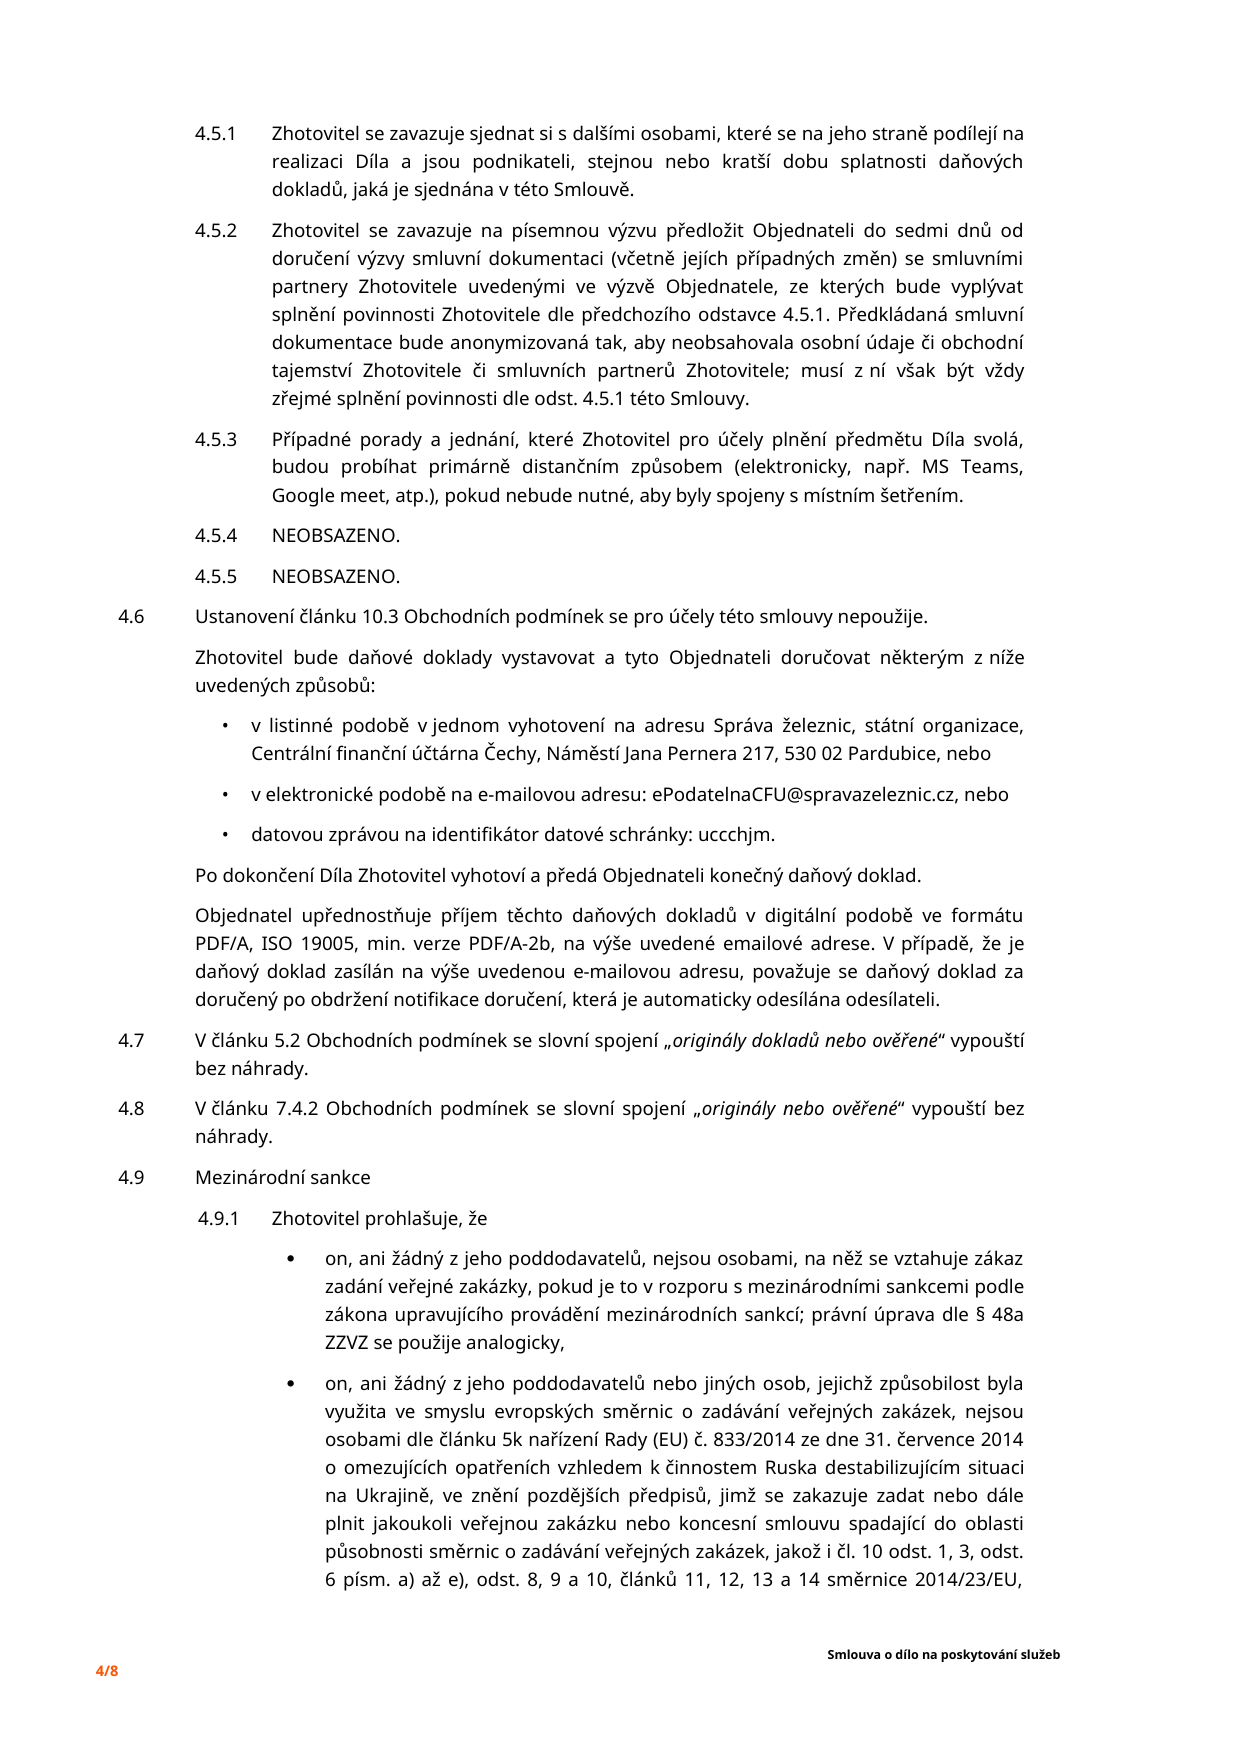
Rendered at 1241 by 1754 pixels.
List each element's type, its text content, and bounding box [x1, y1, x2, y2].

text Případné porady a jednání, které Zhotovitel pro účely plnění předmětu Díla svolá, budou probíhat primárně distančním způsobem (elektronicky, např. MS Teams, Google meet, atp.), pokud nebude nutné, aby byly spojeny s místním šetřením. [195, 426, 1024, 507]
text NEOBSAZENO. [195, 522, 1024, 548]
text Ustanovení článku 10.3 Obchodních podmínek se pro účely této smlouvy nepoužije. [118, 603, 1024, 629]
list Zhotovitel bude daňové doklady vystavovat a tyto Objednateli doručovat některým z níže uvedených způsobů: [195, 644, 1024, 697]
list V článku 5.2 Obchodních podmínek se slovní spojení „originály dokladů nebo ověřené“ vypouští bez náhrady. [118, 1027, 1024, 1081]
list on, ani žádný z jeho poddodavatelů, nejsou osobami, na něž se vztahuje zákaz zadání veřejné zakázky, pokud je to v rozporu s mezinárodními sankcemi podle zákona upravujícího provádění mezinárodních sankcí; právní úprava dle § 48a ZZVZ se použije analogicky, [287, 1245, 1024, 1355]
text Zhotovitel se zavazuje sjednat si s dalšími osobami, které se na jeho straně podílejí na realizaci Díla a jsou podnikateli, stejnou nebo kratší dobu splatnosti daňových dokladů, jaká je sjednána v této Smlouvě. [195, 121, 1024, 202]
list • v elektronické podobě na e-mailovou adresu: ePodatelnaCFU@spravazeleznic.cz, nebo [222, 781, 1024, 807]
list • datovou zprávou na identifikátor datové schránky: uccchjm. [222, 822, 1024, 847]
list Objednatel upřednostňuje příjem těchto daňových dokladů v digitální podobě ve formátu PDF/A, ISO 19005, min. verze PDF/A-2b, na výše uvedené emailové adrese. V případě, že je daňový doklad zasílán na výše uvedenou e-mailovou adresu, považuje se daňový doklad za doručený po obdržení notifikace doručení, která je automaticky odesílána odesílateli. [195, 903, 1024, 1012]
list Zhotovitel prohlašuje, že [198, 1205, 1024, 1230]
text Zhotovitel se zavazuje na písemnou výzvu předložit Objednateli do sedmi dnů od doručení výzvy smluvní dokumentaci (včetně jejích případných změn) se smluvními partnery Zhotovitele uvedenými ve výzvě Objednatele, ze kterých bude vyplývat splnění povinnosti Zhotovitele dle předchozího odstavce 4.5.1. Předkládaná smluvní dokumentace bude anonymizovaná tak, aby neobsahovala osobní údaje či obchodní tajemství Zhotovitele či smluvních partnerů Zhotovitele; musí z ní však být vždy zřejmé splnění povinnosti dle odst. 4.5.1 této Smlouvy. [195, 217, 1024, 411]
text NEOBSAZENO. [195, 563, 1024, 588]
list Mezinárodní sankce [118, 1164, 1024, 1190]
list V článku 7.4.2 Obchodních podmínek se slovní spojení „originály nebo ověřené“ vypouští bez náhrady. [118, 1096, 1024, 1149]
list • v listinné podobě v jednom vyhotovení na adresu Správa železnic, státní organizace, Centrální finanční účtárna Čechy, Náměstí Jana Pernera 217, 530 02 Pardubice, nebo [222, 712, 1024, 766]
list Po dokončení Díla Zhotovitel vyhotoví a předá Objednateli konečný daňový doklad. [195, 862, 1024, 888]
